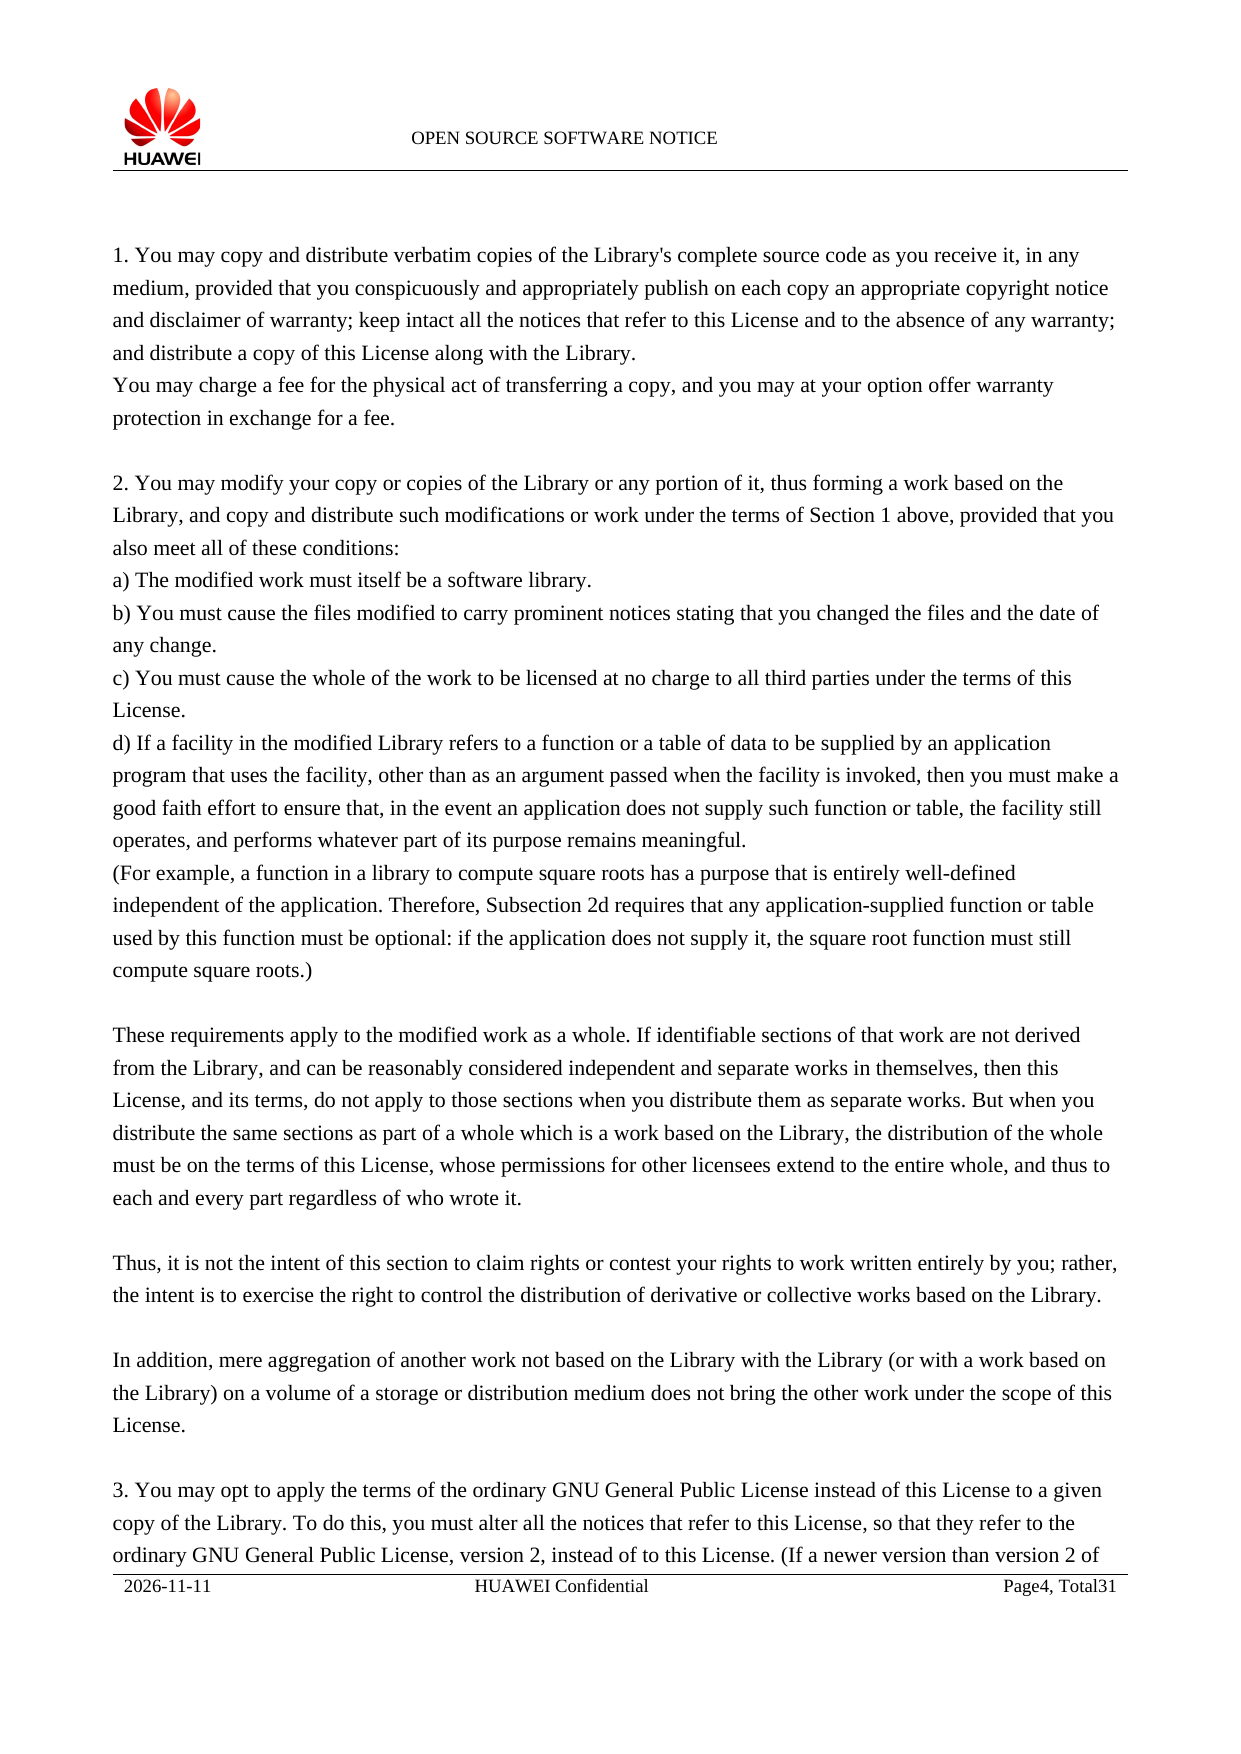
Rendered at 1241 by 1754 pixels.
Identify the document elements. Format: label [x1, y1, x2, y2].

picture [124, 88, 201, 165]
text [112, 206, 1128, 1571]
